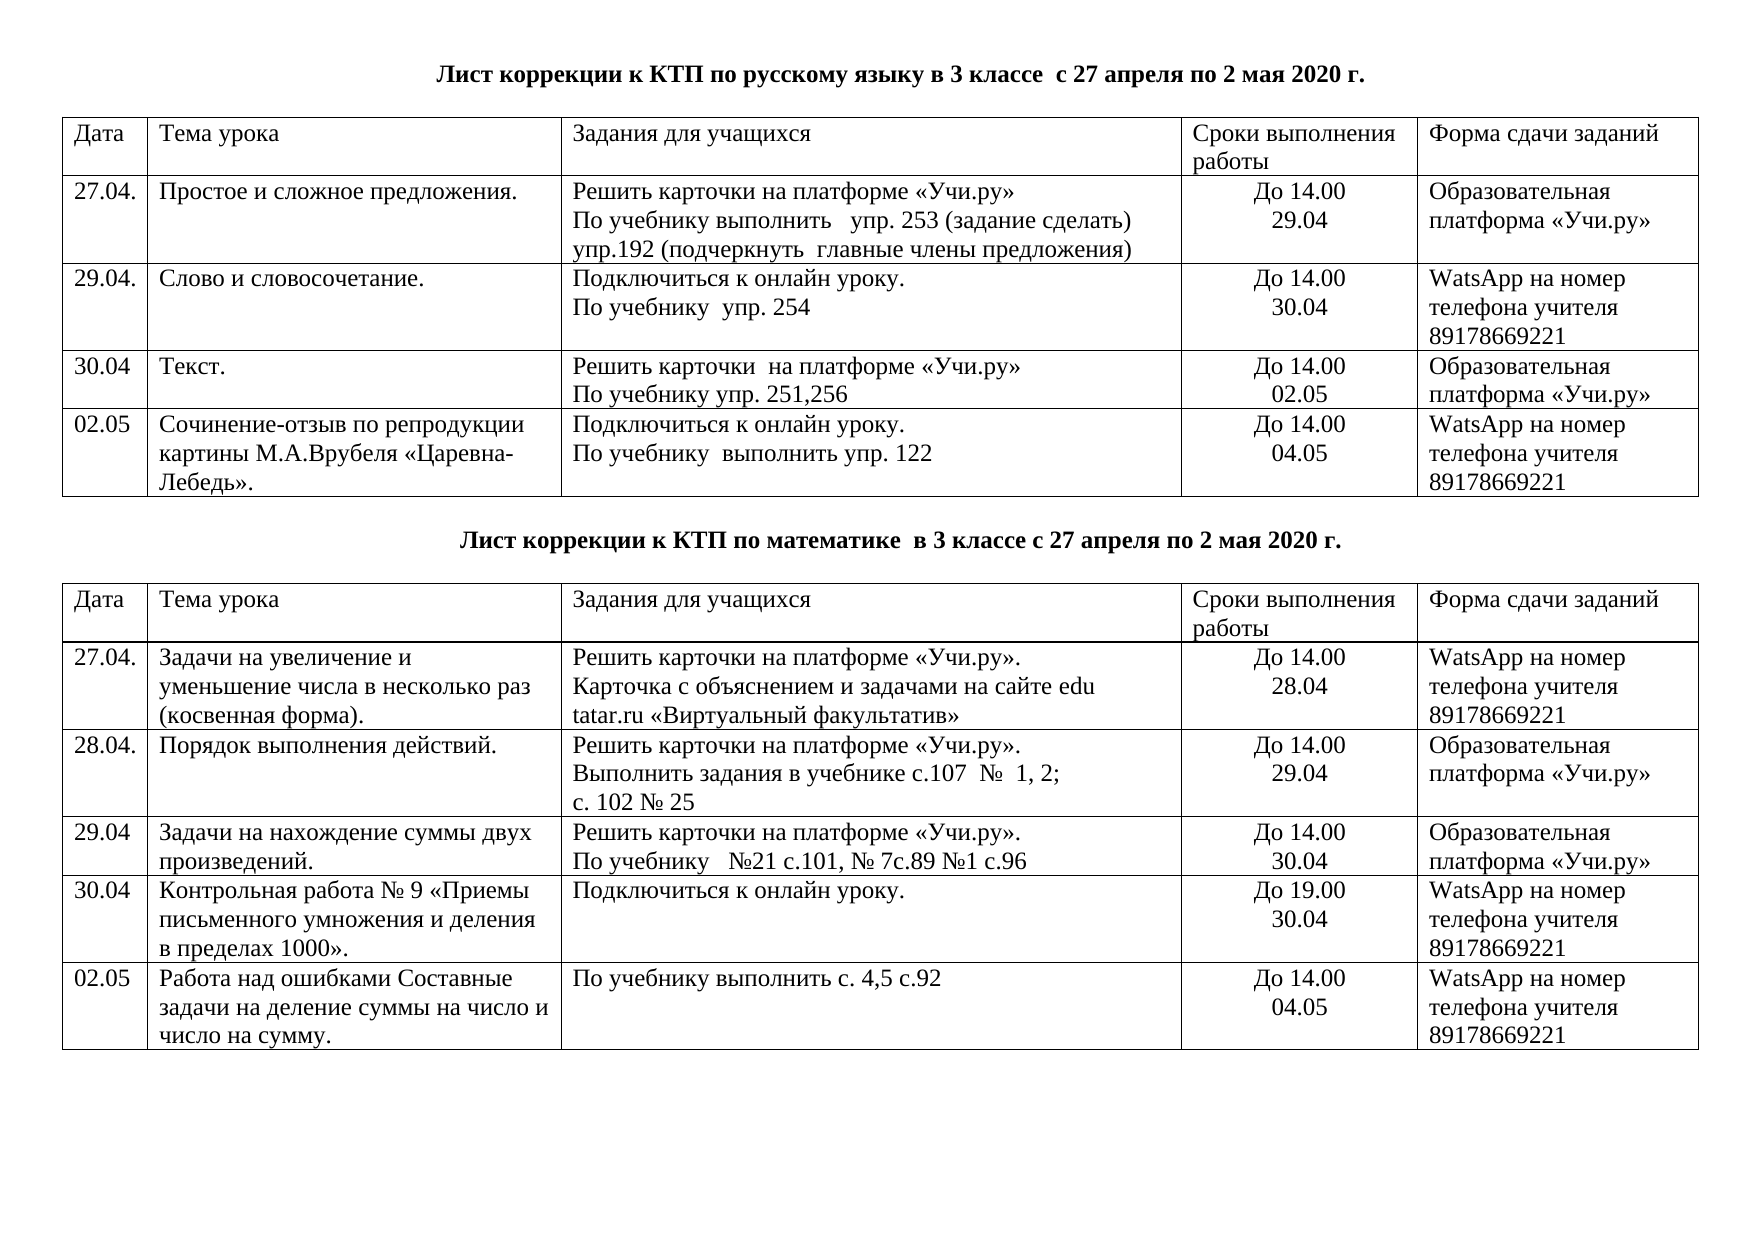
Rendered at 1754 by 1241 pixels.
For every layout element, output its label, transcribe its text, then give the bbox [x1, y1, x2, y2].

table_cell WatsApp на номер телефона учителя 89178669221 [1418, 264, 1698, 350]
table_cell Подключиться к онлайн уроку. [562, 876, 1181, 962]
table_header Дата [63, 584, 147, 641]
table_header Дата [63, 118, 147, 175]
table_cell 27.04. [63, 176, 147, 262]
table_cell 28.04. [63, 730, 147, 816]
table_cell Решить карточки на платформе «Учи.ру». По учебнику №21 с.101, № 7с.89 №1 с.96 [562, 817, 1181, 874]
table_header Сроки выполнения работы [1182, 584, 1417, 641]
text Лист коррекции к КТП по математике в 3 классе с 27 апреля по 2 мая 2020 г. [74, 525, 1728, 554]
text Лист коррекции к КТП по русскому языку в 3 классе с 27 апреля по 2 мая 2020 г. [74, 59, 1728, 88]
table_cell Решить карточки на платформе «Учи.ру» По учебнику упр. 251,256 [562, 351, 1181, 408]
table_cell 02.05 [63, 963, 147, 1049]
table_cell WatsApp на номер телефона учителя 89178669221 [1418, 876, 1698, 962]
table_cell WatsApp на номер телефона учителя 89178669221 [1418, 643, 1698, 729]
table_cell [1418, 963, 1698, 1049]
table_cell 29.04 [63, 817, 147, 874]
table_cell Порядок выполнения действий. [148, 730, 561, 816]
table_cell 02.05 [63, 409, 147, 496]
table_cell Подключиться к онлайн уроку. По учебнику упр. 254 [562, 264, 1181, 350]
table_cell 30.04 [63, 351, 147, 408]
table_cell До 14.00 30.04 [1182, 817, 1417, 874]
table_cell Простое и сложное предложения. [148, 176, 561, 262]
table_header Тема урока [148, 118, 561, 175]
table_header Сроки выполнения работы [1182, 118, 1417, 175]
table_cell Задачи на увеличение и уменьшение числа в несколько раз (косвенная форма). [148, 643, 561, 729]
table_header Форма сдачи заданий [1418, 118, 1698, 175]
table_cell Работа над ошибками Составные задачи на деление суммы на число и число на сумму. [148, 963, 561, 1049]
table_cell Контрольная работа № 9 «Приемы письменного умножения и деления в пределах 1000». [148, 876, 561, 962]
table_cell 27.04. [63, 643, 147, 729]
table_cell Решить карточки на платформе «Учи.ру» По учебнику выполнить упр. 253 (задание сделать) упр.192 (подчеркнуть главные члены предложения) [562, 176, 1181, 262]
table_cell WatsApp на номер телефона учителя 89178669221 [1418, 409, 1698, 496]
table_cell До 14.00 29.04 [1182, 176, 1417, 262]
table_cell Подключиться к онлайн уроку. По учебнику выполнить упр. 122 [562, 409, 1181, 496]
table_header Задания для учащихся [562, 118, 1181, 175]
table_header Задания для учащихся [562, 584, 1181, 641]
table_cell Образовательная платформа «Учи.ру» [1418, 351, 1698, 408]
table_cell Образовательная платформа «Учи.ру» [1418, 817, 1698, 874]
table_cell До 14.00 30.04 [1182, 264, 1417, 350]
table_cell До 14.00 02.05 [1182, 351, 1417, 408]
table_cell Задачи на нахождение суммы двух произведений. [148, 817, 561, 874]
table_cell До 19.00 30.04 [1182, 876, 1417, 962]
table_cell Образовательная платформа «Учи.ру» [1418, 176, 1698, 262]
table_cell До 14.00 04.05 [1182, 409, 1417, 496]
table_cell Слово и словосочетание. [148, 264, 561, 350]
table_cell Образовательная платформа «Учи.ру» [1418, 730, 1698, 816]
table_header Тема урока [148, 584, 561, 641]
table_cell До 14.00 29.04 [1182, 730, 1417, 816]
table_cell Решить карточки на платформе «Учи.ру». Выполнить задания в учебнике с.107 № 1, 2; с. 102 № 25 [562, 730, 1181, 816]
table_cell По учебнику выполнить с. 4,5 с.92 [562, 963, 1181, 1049]
table_cell Решить карточки на платформе «Учи.ру». Карточка с объяснением и задачами на сайте edu tatar.ru «Виртуальный факультатив» [562, 643, 1181, 729]
table_header Форма сдачи заданий [1418, 584, 1698, 641]
table_cell Текст. [148, 351, 561, 408]
table_cell 29.04. [63, 264, 147, 350]
table_cell 30.04 [63, 876, 147, 962]
table_cell До 14.00 28.04 [1182, 643, 1417, 729]
table_cell Сочинение-отзыв по репродукции картины М.А.Врубеля «Царевна-Лебедь». [148, 409, 561, 496]
table_cell До 14.00 04.05 [1182, 963, 1417, 1049]
